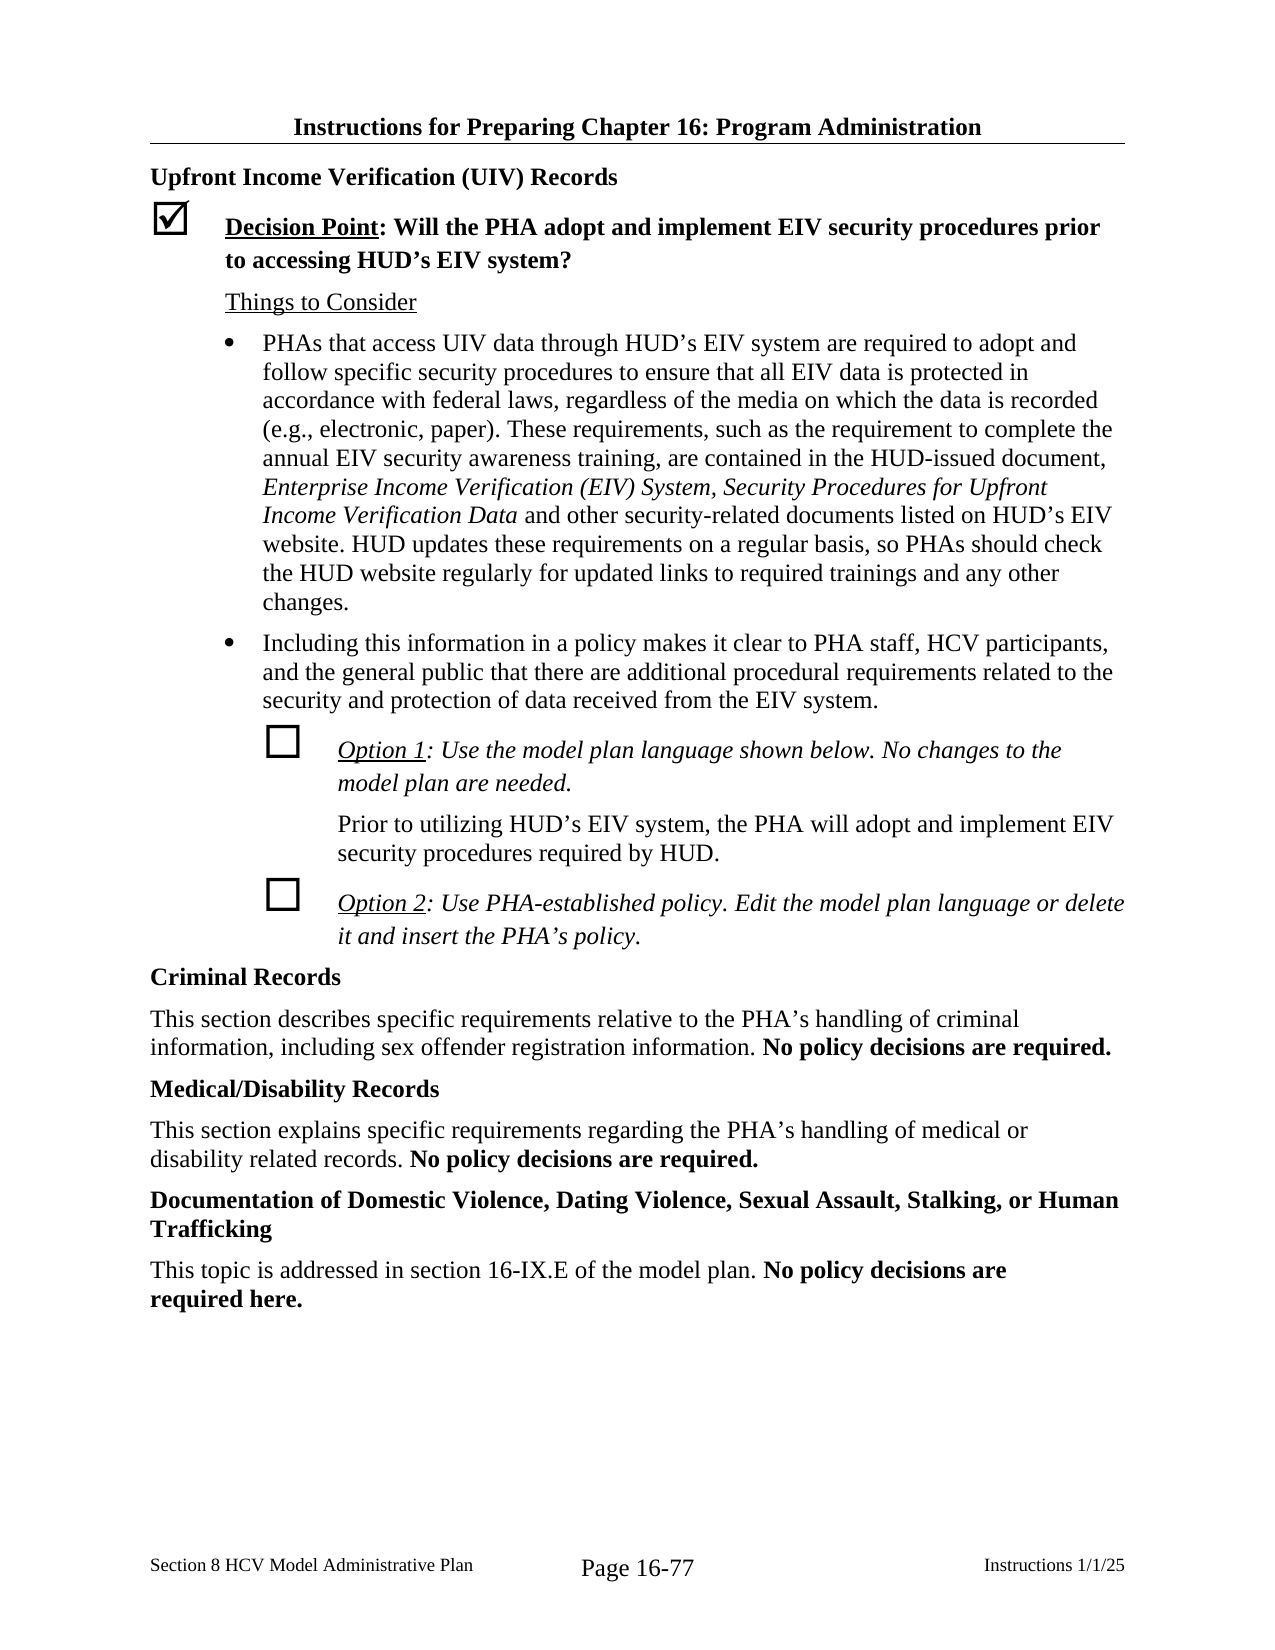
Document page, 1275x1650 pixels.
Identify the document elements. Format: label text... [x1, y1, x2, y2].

text Documentation of Domestic Violence, Dating Violence, Sexual Assault, Stalking, or Human Trafficking [150, 1185, 1125, 1242]
text This section explains specific requirements regarding the PHA’s handling of medical or disability related records. No policy decisions are required. [150, 1115, 1125, 1172]
text This section describes specific requirements relative to the PHA’s handling of criminal information, including sex offender registration information. No policy decisions are required. [150, 1004, 1125, 1061]
text This topic is addressed in section 16-IX.E of the model plan. No policy decisions are required here. [150, 1255, 1125, 1312]
list PHAs that access UIV data through HUD’s EIV system are required to adopt and follow specific security procedures to ensure that all EIV data is protected in accordance with federal laws, regardless of the media on which the data is recorded (e.g., electronic, paper). These requirements, such as the requirement to complete the annual EIV security awareness training, are contained in the HUD-issued document, Enterprise Income Verification (EIV) System, Security Procedures for Upfront Income Verification Data and other security-related documents listed on HUD’s EIV website. HUD updates these requirements on a regular basis, so PHAs should check the HUD website regularly for updated links to required trainings and any other changes. [225, 328, 1125, 615]
text Things to Consider [225, 287, 1125, 315]
text Criminal Records [150, 962, 1125, 991]
text Decision Point: Will the PHA adopt and implement EIV security procedures prior to accessing HUD’s EIV system? [150, 204, 1125, 274]
text Prior to utilizing HUD’s EIV system, the PHA will adopt and implement EIV security procedures required by HUD. [337, 809, 1125, 867]
text Option 2: Use PHA-established policy. Edit the model plan language or delete it and insert the PHA’s policy. [262, 879, 1125, 950]
text Option 1: Use the model plan language shown below. No changes to the model plan are needed. [262, 727, 1125, 797]
text Medical/Disability Records [150, 1074, 1125, 1102]
list Including this information in a policy makes it clear to PHA staff, HCV participants, and the general public that there are additional procedural requirements related to the security and protection of data received from the EIV system. [225, 628, 1125, 714]
text Upfront Income Verification (UIV) Records [150, 162, 1125, 191]
